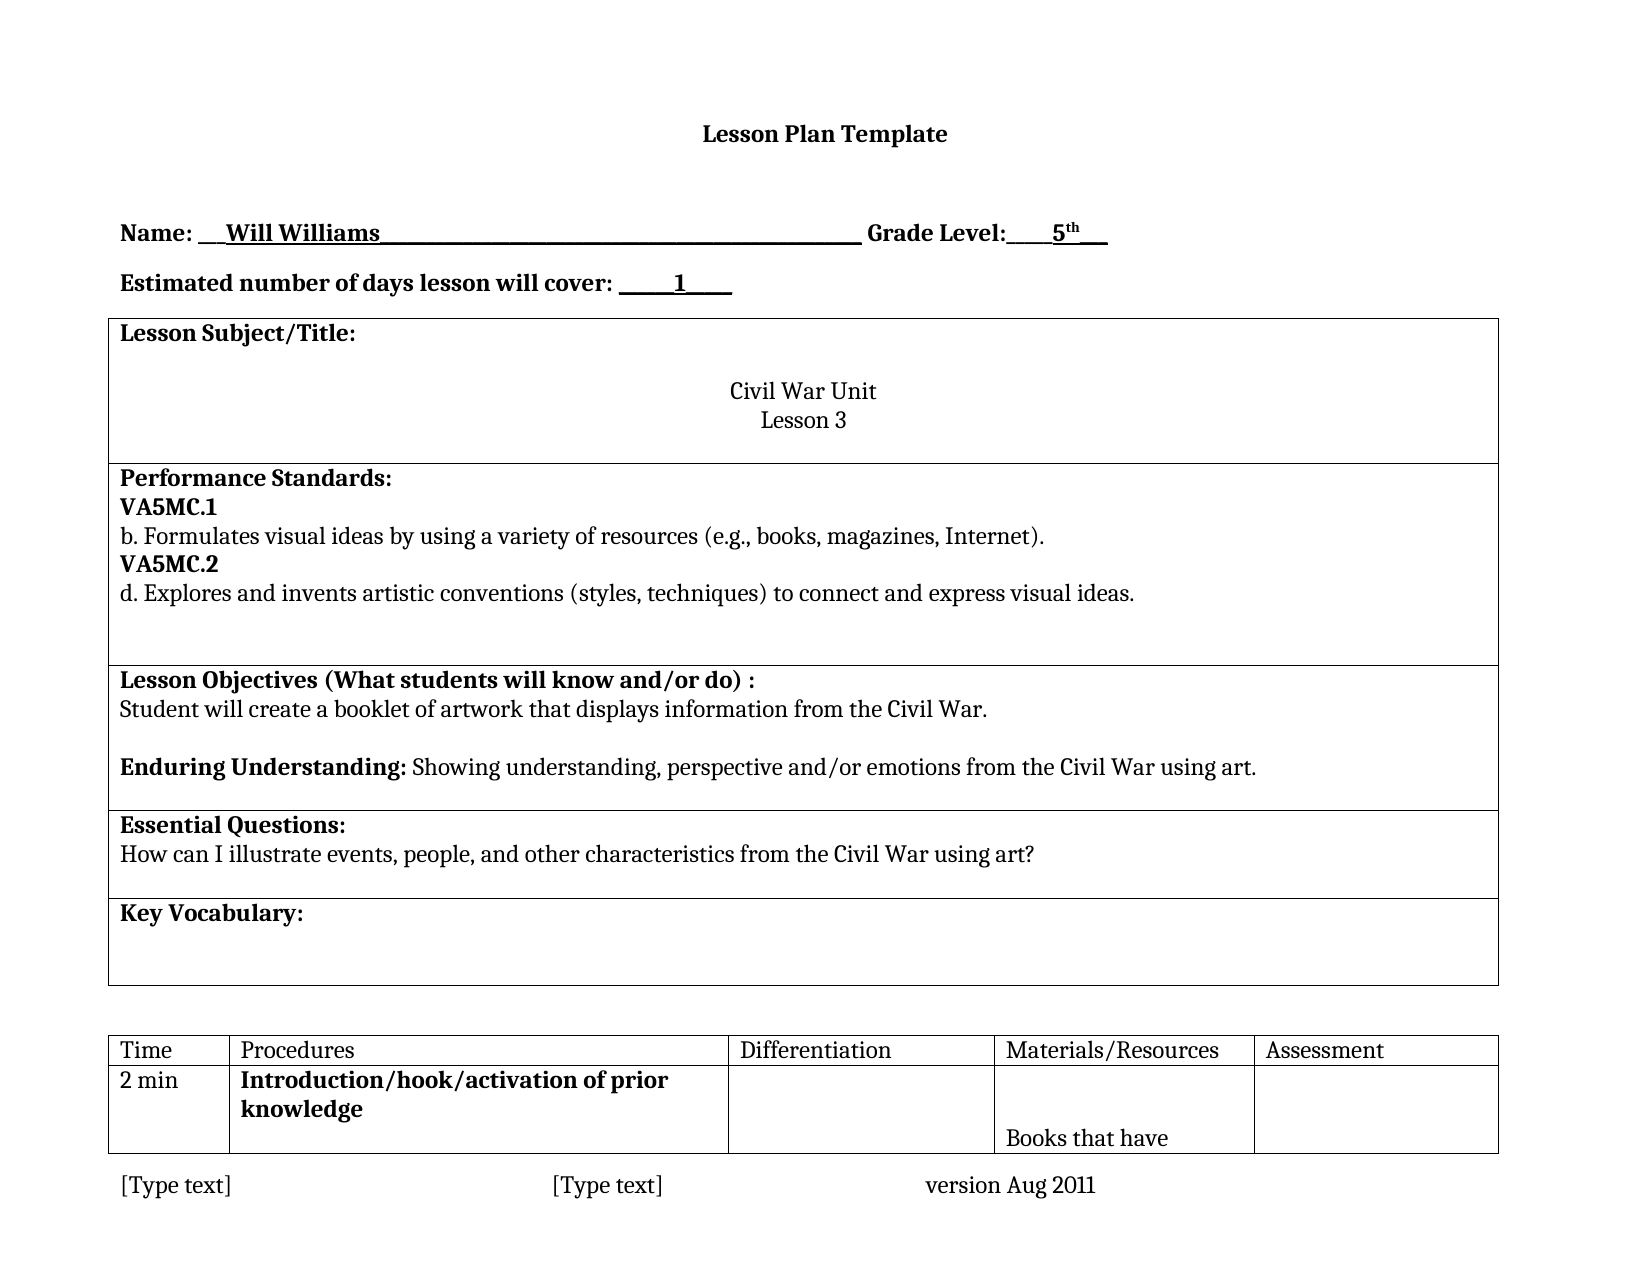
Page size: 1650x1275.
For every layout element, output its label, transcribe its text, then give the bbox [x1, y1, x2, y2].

table_cell Key Vocabulary: [109, 899, 1498, 985]
table_cell [1255, 1066, 1498, 1152]
table_cell 2 min [109, 1066, 229, 1152]
table_cell Essential Questions: How can I illustrate events, people, and other characteristics from the Civil War using art? [109, 811, 1498, 897]
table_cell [230, 1066, 728, 1152]
table_cell Performance Standards: VA5MC.1 b. Formulates visual ideas by using a variety of resources (e.g., books, magazines, Internet). VA5MC.2 d. Explores and invents artistic conventions (styles, techniques) to connect and express visual ideas. [109, 464, 1498, 665]
table_header Assessment [1255, 1036, 1498, 1065]
text Lesson Plan Template [120, 120, 1530, 149]
table_header Differentiation [729, 1036, 994, 1065]
text Estimated number of days lesson will cover: ______1_____ [120, 269, 1530, 297]
text Name: ___Will Williams____________________________________________________ Grade Level:_____5th___ [120, 219, 1530, 248]
table_cell Lesson Objectives (What students will know and/or do) : Student will create a booklet of artwork that displays information from the Civil War. Enduring Understanding: Showing understanding, perspective and/or emotions from the Civil War using art. [109, 666, 1498, 810]
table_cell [995, 1066, 1254, 1152]
table_header Lesson Subject/Title: Civil War Unit Lesson 3 [109, 319, 1498, 463]
table_header Procedures [230, 1036, 728, 1065]
table_header Time [109, 1036, 229, 1065]
table_header Materials/Resources [995, 1036, 1254, 1065]
table_cell [729, 1066, 994, 1152]
